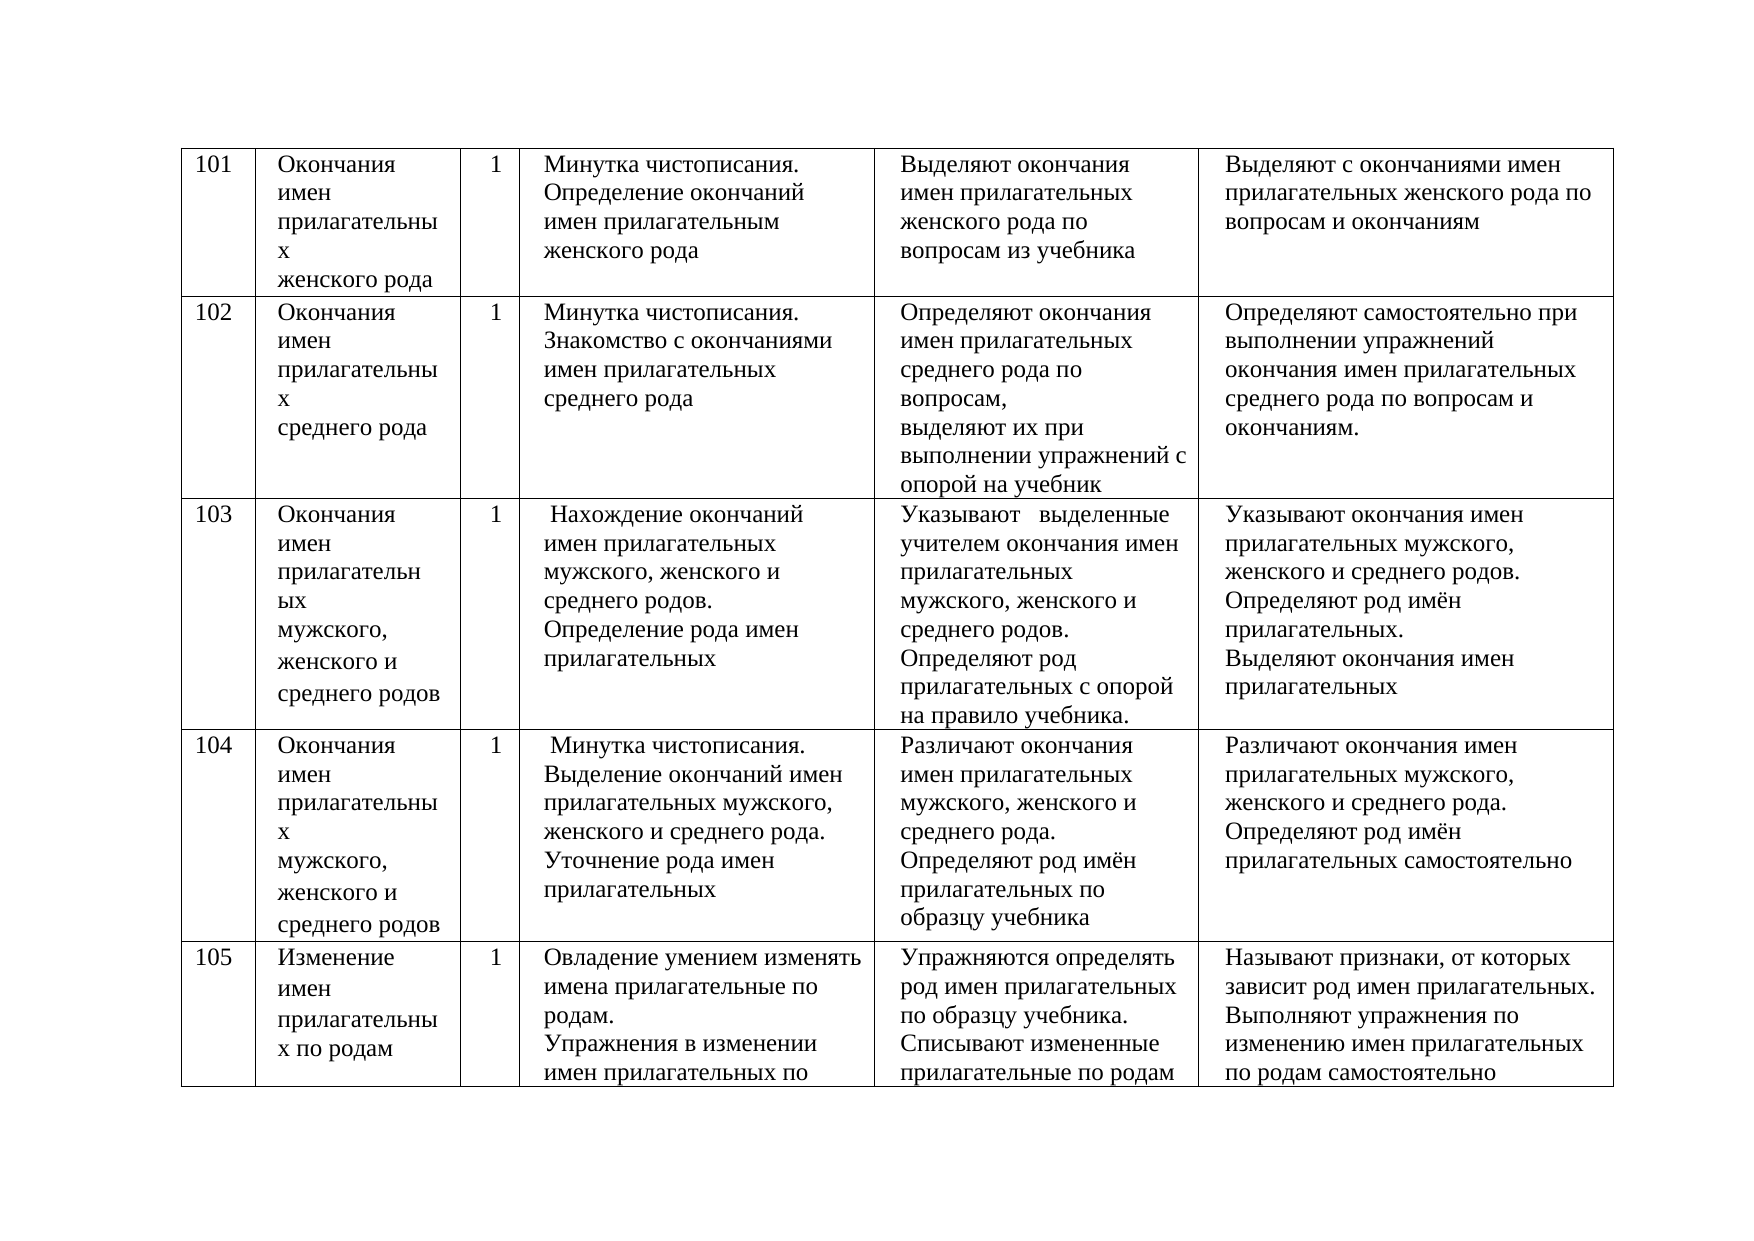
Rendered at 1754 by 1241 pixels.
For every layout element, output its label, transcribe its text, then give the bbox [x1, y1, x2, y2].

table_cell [256, 942, 460, 1086]
table_cell Определяют самостоятельно при выполнении упражнений окончания имен прилагательных среднего рода по вопросам и окончаниям. [1199, 297, 1613, 498]
table_cell 101 [182, 149, 255, 296]
table_cell Выделяют с окончаниями имен прилагательных женского рода по вопросам и окончаниям [1199, 149, 1613, 296]
table_cell Нахождение окончаний имен прилагательных мужского, женского и среднего родов. Определение рода имен прилагательных [520, 499, 874, 729]
table_cell 1 [461, 942, 519, 1086]
table_cell Определяют окончания имен прилагательных среднего рода по вопросам, выделяют их при выполнении упражнений с опорой на учебник [875, 297, 1198, 498]
table_cell Минутка чистописания. Выделение окончаний имен прилагательных мужского, женского и среднего рода. Уточнение рода имен прилагательных [520, 730, 874, 941]
table_cell Различают окончания имен прилагательных мужского, женского и среднего рода. Определяют род имён прилагательных самостоятельно [1199, 730, 1613, 941]
table_cell 1 [461, 730, 519, 941]
table_cell 1 [461, 297, 519, 498]
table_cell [520, 942, 874, 1086]
table_cell Минутка чистописания. Знакомство с окончаниями имен прилагательных среднего рода [520, 297, 874, 498]
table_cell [875, 942, 1198, 1086]
table_cell 105 [182, 942, 255, 1086]
table_cell 104 [182, 730, 255, 941]
table_cell Окончания имен прилагательных мужского, женского и среднего родов [256, 499, 460, 729]
table_cell Указывают выделенные учителем окончания имен прилагательных мужского, женского и среднего родов. Определяют род прилагательных с опорой на правило учебника. [875, 499, 1198, 729]
table_cell 103 [182, 499, 255, 729]
table_cell Указывают окончания имен прилагательных мужского, женского и среднего родов. Определяют род имён прилагательных. Выделяют окончания имен прилагательных [1199, 499, 1613, 729]
table_cell Минутка чистописания. Определение окончаний имен прилагательным женского рода [520, 149, 874, 296]
table_cell 1 [461, 499, 519, 729]
table_cell 102 [182, 297, 255, 498]
table_cell Окончания имен прилагательных среднего рода [256, 297, 460, 498]
table_cell Окончания имен прилагательных мужского, женского и среднего родов [256, 730, 460, 941]
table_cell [1199, 942, 1613, 1086]
table_cell 1 [461, 149, 519, 296]
table_cell Окончания имен прилагательных женского рода [256, 149, 460, 296]
table_cell Различают окончания имен прилагательных мужского, женского и среднего рода. Определяют род имён прилагательных по образцу учебника [875, 730, 1198, 941]
table_cell Выделяют окончания имен прилагательных женского рода по вопросам из учебника [875, 149, 1198, 296]
